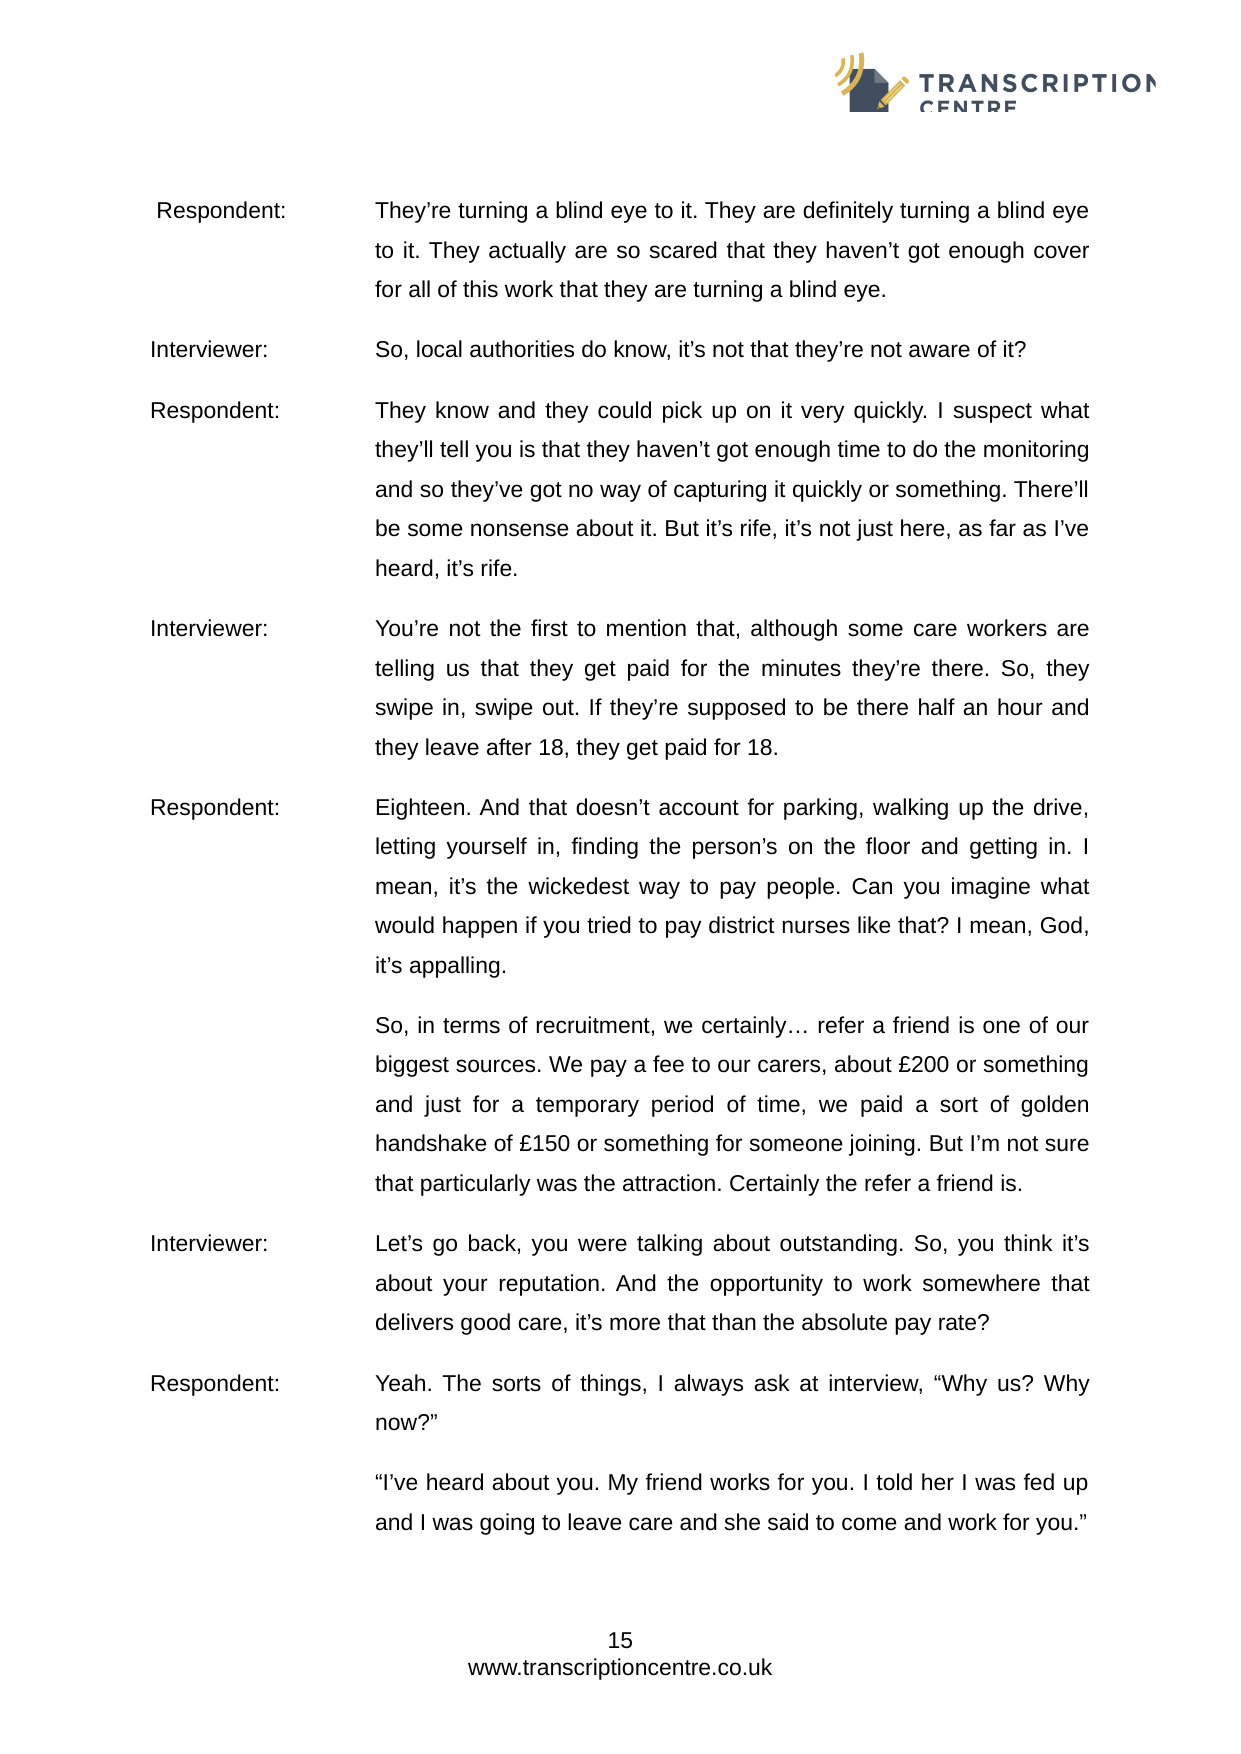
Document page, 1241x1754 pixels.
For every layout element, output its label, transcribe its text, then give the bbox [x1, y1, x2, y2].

text “I’ve heard about you. My friend works for you. I told her I was fed up and I was going to leave care and she said to come and work for you.” [150, 1469, 1090, 1535]
text Respondent: They know and they could pick up on it very quickly. I suspect what they’ll tell you is that they haven’t got enough time to do the monitoring and so they’ve got no way of capturing it quickly or something. There’ll be some nonsense about it. But it’s rife, it’s not just here, as far as I’ve heard, it’s rife. [150, 397, 1090, 581]
picture [834, 52, 1156, 112]
text Interviewer: So, local authorities do know, it’s not that they’re not aware of it? [150, 336, 1090, 363]
text Respondent: Eighteen. And that doesn’t account for parking, walking up the drive, letting yourself in, finding the person’s on the floor and getting in. I mean, it’s the wickedest way to pay people. Can you imagine what would happen if you tried to pay district nurses like that? I mean, God, it’s appalling. [150, 794, 1090, 978]
text Interviewer: Let’s go back, you were talking about outstanding. So, you think it’s about your reputation. And the opportunity to work somewhere that delivers good care, it’s more that than the absolute pay rate? [150, 1230, 1090, 1336]
text Respondent: Yeah. The sorts of things, I always ask at interview, “Why us? Why now?” [150, 1369, 1090, 1435]
text So, in terms of recruitment, we certainly… refer a friend is one of our biggest sources. We pay a fee to our carers, about £200 or something and just for a temporary period of time, we paid a sort of golden handshake of £150 or something for someone joining. But I’m not sure that particularly was the attraction. Certainly the refer a friend is. [150, 1012, 1090, 1196]
text Interviewer: You’re not the first to mention that, although some care workers are telling us that they get paid for the minutes they’re there. So, they swipe in, swipe out. If they’re supposed to be there half an hour and they leave after 18, they get paid for 18. [150, 615, 1090, 760]
text Respondent: They’re turning a blind eye to it. They are definitely turning a blind eye to it. They actually are so scared that they haven’t got enough cover for all of this work that they are turning a blind eye. [150, 197, 1090, 302]
